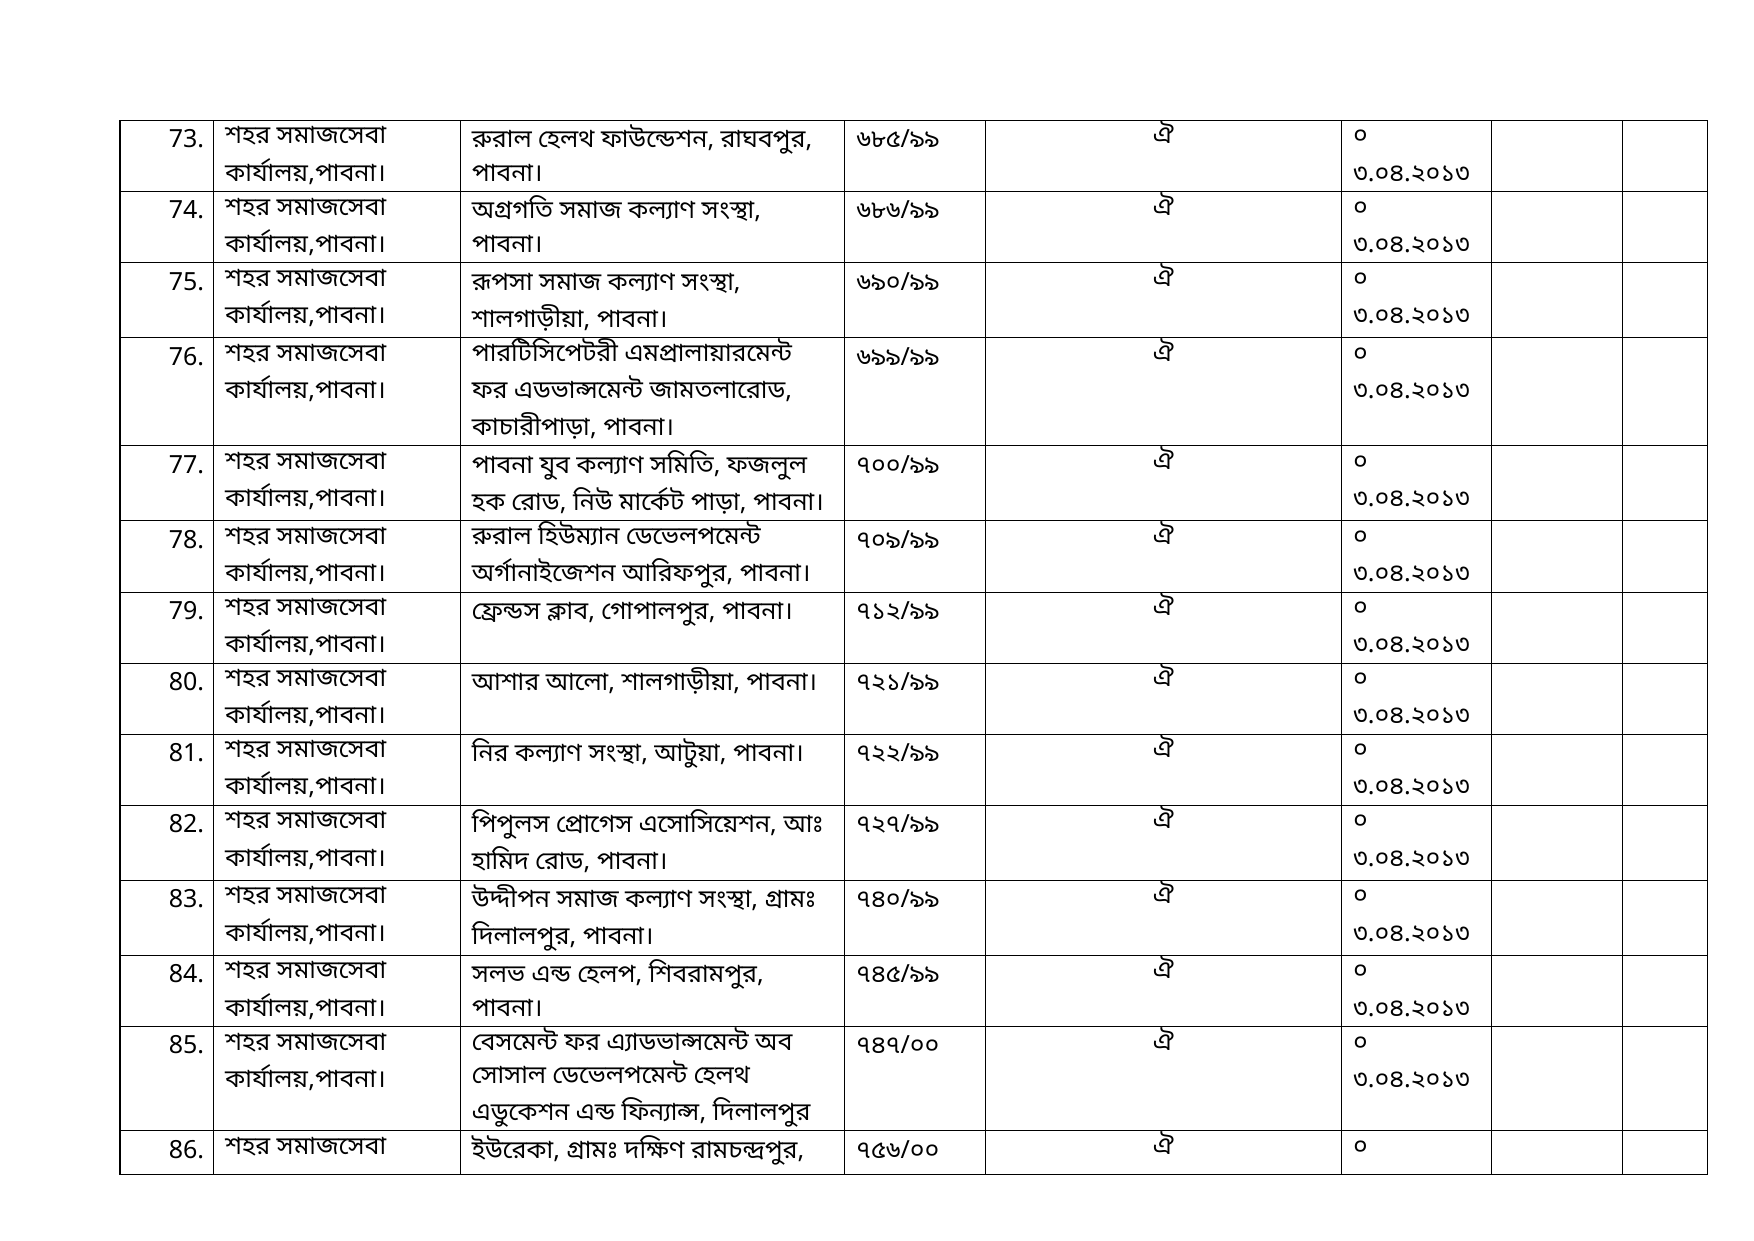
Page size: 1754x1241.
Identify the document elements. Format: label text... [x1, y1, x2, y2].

table_cell [1623, 521, 1707, 592]
table_cell [1623, 1131, 1707, 1174]
table_cell ৭০০/৯৯ [845, 446, 985, 520]
table_cell ঐ [986, 192, 1341, 262]
table_cell ঐ [986, 121, 1341, 191]
table_cell [1623, 956, 1707, 1026]
table_cell ৭২২/৯৯ [845, 735, 985, 805]
table_cell ঐ [986, 1027, 1341, 1130]
table_cell শহর সমাজসেবা কার্যালয়,পাবনা। [214, 664, 460, 734]
table_cell ০৩.০৪.২০১৩ [1342, 338, 1491, 445]
table_cell ৭৪৫/৯৯ [845, 956, 985, 1026]
table_cell [1492, 593, 1622, 663]
table_cell ঐ [986, 338, 1341, 445]
table_cell ৭০৯/৯৯ [845, 521, 985, 592]
table_cell [1492, 735, 1622, 805]
table_cell ৭১২/৯৯ [845, 593, 985, 663]
table_cell [1492, 446, 1622, 520]
table_cell [1492, 121, 1622, 191]
table_cell [1623, 446, 1707, 520]
table_cell [1623, 664, 1707, 734]
table_cell পারটিসিপেটরী এমপ্রালায়ারমেন্ট ফর এডভান্সমেন্ট জামতলারোড, কাচারীপাড়া, পাবনা। [461, 338, 844, 445]
table_cell ৭২৭/৯৯ [845, 806, 985, 880]
table_cell [121, 735, 213, 805]
table_cell শহর সমাজসেবা কার্যালয়,পাবনা। [214, 956, 460, 1026]
table_cell [121, 881, 213, 955]
table_cell [121, 1131, 213, 1174]
table_cell ০৩.০৪.২০১৩ [1342, 881, 1491, 955]
table_cell রুরাল হেলথ ফাউন্ডেশন, রাঘবপুর, পাবনা। [461, 121, 844, 191]
table_cell নির কল্যাণ সংস্থা, আটুয়া, পাবনা। [461, 735, 844, 805]
table_cell [1623, 1027, 1707, 1130]
table_cell [1492, 956, 1622, 1026]
table_cell অগ্রগতি সমাজ কল্যাণ সংস্থা, পাবনা। [461, 192, 844, 262]
table_cell ঐ [986, 521, 1341, 592]
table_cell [461, 1131, 844, 1174]
table_cell [1623, 806, 1707, 880]
table_cell ০৩.০৪.২০১৩ [1342, 806, 1491, 880]
table_cell ঐ [986, 881, 1341, 955]
table_cell শহর সমাজসেবা কার্যালয়,পাবনা। [214, 735, 460, 805]
table_cell [1492, 881, 1622, 955]
table_cell [121, 664, 213, 734]
table_cell ঐ [986, 593, 1341, 663]
table_cell ঐ [986, 806, 1341, 880]
table_cell শহর সমাজসেবা কার্যালয়,পাবনা। [214, 192, 460, 262]
table_cell ঐ [986, 446, 1341, 520]
table_cell [1492, 664, 1622, 734]
table_cell ৬৯০/৯৯ [845, 263, 985, 337]
table_cell [1492, 1027, 1622, 1130]
table_cell ৬৮৬/৯৯ [845, 192, 985, 262]
table_cell [121, 263, 213, 337]
table_cell ঐ [986, 664, 1341, 734]
table_cell শহর সমাজসেবা কার্যালয়,পাবনা। [214, 338, 460, 445]
table_cell ০৩.০৪.২০১৩ [1342, 446, 1491, 520]
table_cell ০৩.০৪.২০১৩ [1342, 263, 1491, 337]
table_cell শহর সমাজসেবা কার্যালয়,পাবনা। [214, 521, 460, 592]
table_cell ০৩.০৪.২০১৩ [1342, 1027, 1491, 1130]
table_cell ৬৮৫/৯৯ [845, 121, 985, 191]
table_cell ০৩.০৪.২০১৩ [1342, 664, 1491, 734]
table_cell ফ্রেন্ডস ক্লাব, গোপালপুর, পাবনা। [461, 593, 844, 663]
table_cell ০৩.০৪.২০১৩ [1342, 735, 1491, 805]
table_cell শহর সমাজসেবা কার্যালয়,পাবনা। [214, 806, 460, 880]
table_cell [1492, 806, 1622, 880]
table_cell রূপসা সমাজ কল্যাণ সংস্থা, শালগাড়ীয়া, পাবনা। [461, 263, 844, 337]
table_cell আশার আলো, শালগাড়ীয়া, পাবনা। [461, 664, 844, 734]
table_cell পিপুলস প্রোগেস এসোসিয়েশন, আঃ হামিদ রোড, পাবনা। [461, 806, 844, 880]
table_cell [1623, 881, 1707, 955]
table_cell শহর সমাজসেবা কার্যালয়,পাবনা। [214, 881, 460, 955]
table_cell [1492, 338, 1622, 445]
table_cell [121, 521, 213, 592]
table_cell [121, 956, 213, 1026]
table_cell ৬৯৯/৯৯ [845, 338, 985, 445]
table_cell [1492, 192, 1622, 262]
table_cell পাবনা যুব কল্যাণ সমিতি, ফজলুল হক রোড, নিউ মার্কেট পাড়া, পাবনা। [461, 446, 844, 520]
table_cell ঐ [986, 1131, 1341, 1174]
table_cell ঐ [986, 735, 1341, 805]
table_cell ০৩.০৪.২০১৩ [1342, 593, 1491, 663]
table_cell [214, 1131, 460, 1174]
table_cell [1623, 263, 1707, 337]
table_cell ৭২১/৯৯ [845, 664, 985, 734]
table_cell সলভ এন্ড হেলপ, শিবরামপুর, পাবনা। [461, 956, 844, 1026]
table_cell রুরাল হিউম্যান ডেভেলপমেন্ট অর্গানাইজেশন আরিফপুর, পাবনা। [461, 521, 844, 592]
table_cell [1492, 263, 1622, 337]
table_cell [1623, 593, 1707, 663]
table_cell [214, 121, 460, 191]
table_cell বেসমেন্ট ফর এ্যাডভান্সমেন্ট অব সোসাল ডেভেলপমেন্ট হেলথ এডুকেশন এন্ড ফিন্যান্স, দিলালপুর [461, 1027, 844, 1130]
table_cell ০৩.০৪.২০১৩ [1342, 1131, 1491, 1174]
table_cell [121, 446, 213, 520]
table_cell ০৩.০৪.২০১৩ [1342, 192, 1491, 262]
table_cell [121, 593, 213, 663]
table_cell [1623, 192, 1707, 262]
table_cell [1492, 1131, 1622, 1174]
table_cell ০৩.০৪.২০১৩ [1342, 521, 1491, 592]
table_cell ০৩.০৪.২০১৩ [1342, 956, 1491, 1026]
table_cell [1623, 735, 1707, 805]
table_cell উদ্দীপন সমাজ কল্যাণ সংস্থা, গ্রামঃ দিলালপুর, পাবনা। [461, 881, 844, 955]
table_cell [121, 338, 213, 445]
table_cell [121, 1027, 213, 1130]
table_cell ঐ [986, 263, 1341, 337]
table_cell [121, 121, 213, 191]
table_cell শহর সমাজসেবা কার্যালয়,পাবনা। [214, 263, 460, 337]
table_cell ৭৫৬/০০ [845, 1131, 985, 1174]
table_cell শহর সমাজসেবা কার্যালয়,পাবনা। [214, 593, 460, 663]
table_cell শহর সমাজসেবা কার্যালয়,পাবনা। [214, 1027, 460, 1130]
table_cell [1492, 521, 1622, 592]
table_cell ৭৪৭/০০ [845, 1027, 985, 1130]
table_cell [1623, 338, 1707, 445]
table_cell [1623, 121, 1707, 191]
table_cell [121, 806, 213, 880]
table_cell শহর সমাজসেবা কার্যালয়,পাবনা। [214, 446, 460, 520]
table_cell ঐ [986, 956, 1341, 1026]
table_cell ৭৪০/৯৯ [845, 881, 985, 955]
table_cell ০৩.০৪.২০১৩ [1342, 121, 1491, 191]
table_cell [121, 192, 213, 262]
